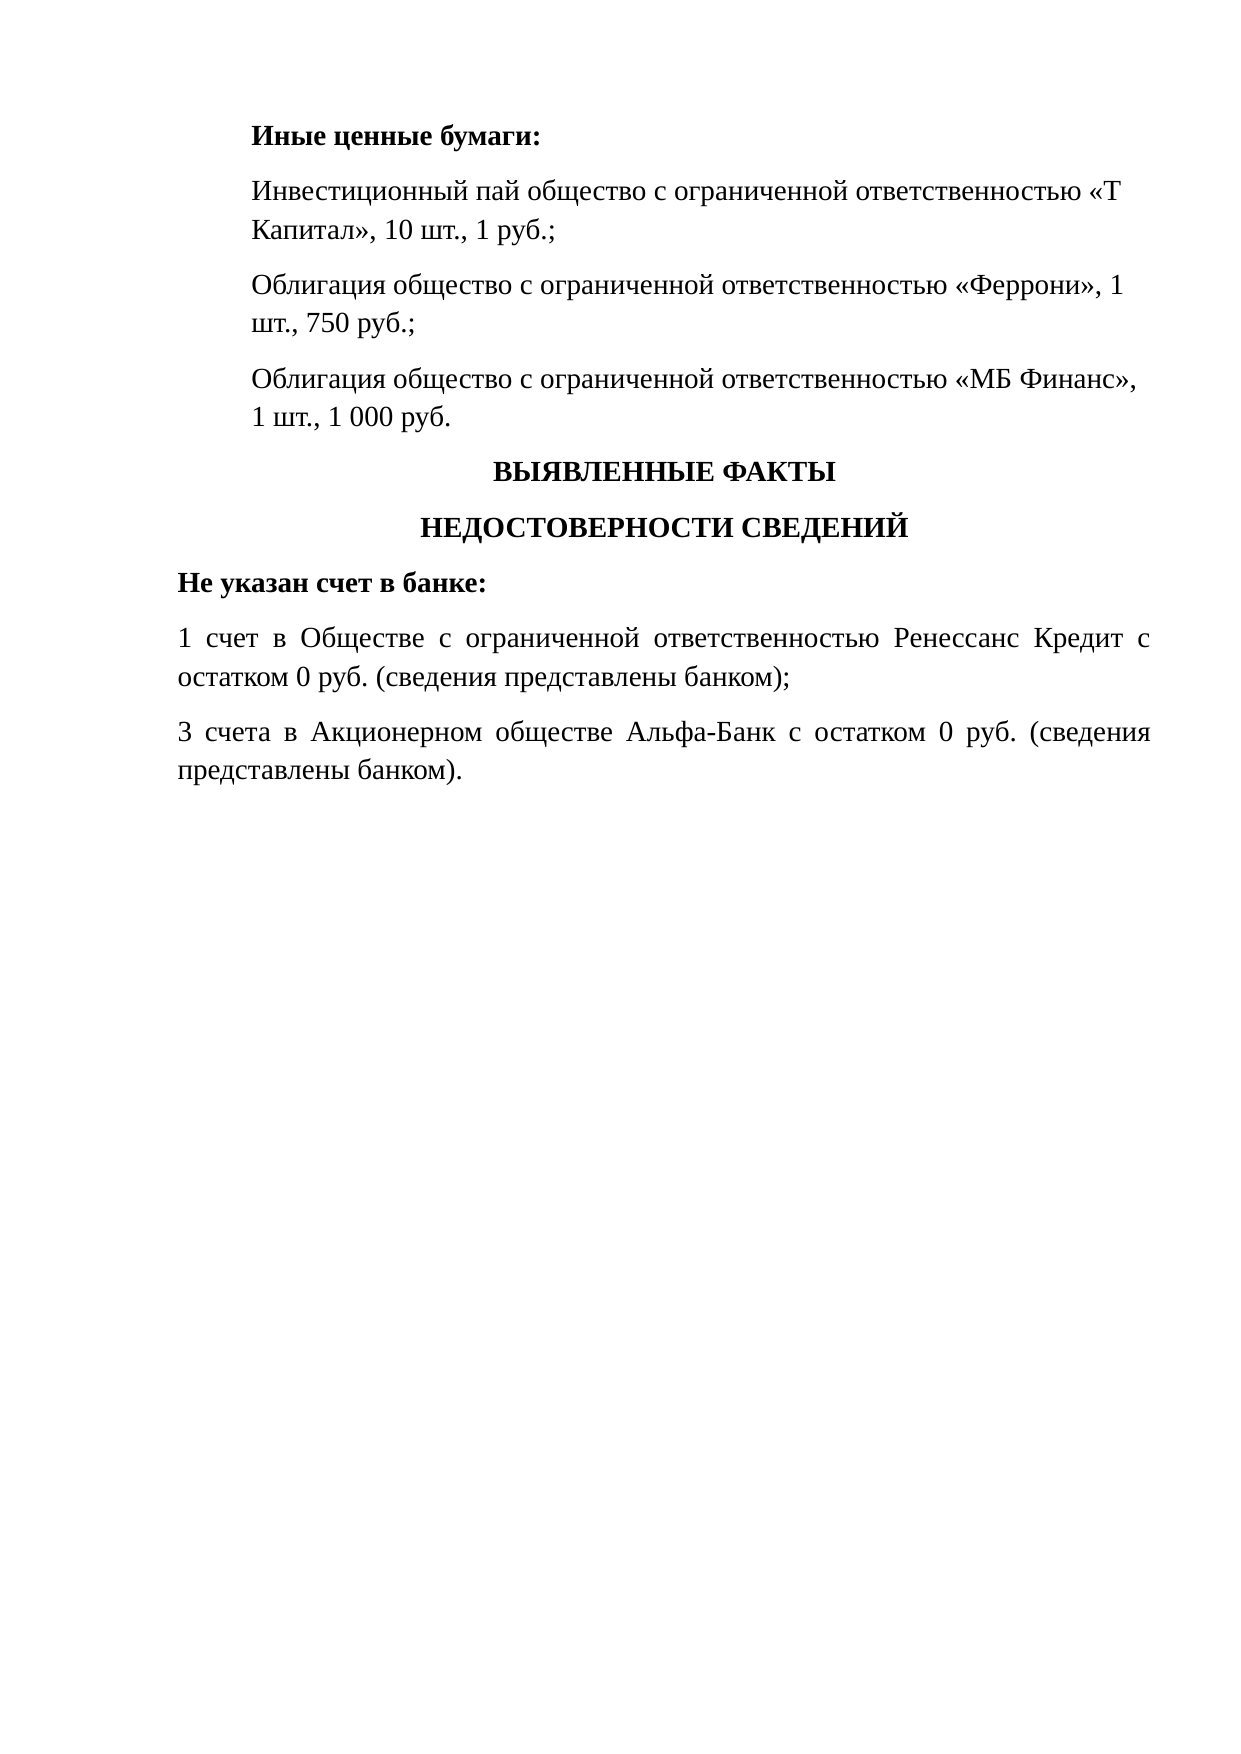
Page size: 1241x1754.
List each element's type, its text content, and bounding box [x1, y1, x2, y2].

text Не указан счет в банке: [177, 565, 1152, 598]
text Инвестиционный пай общество с ограниченной ответственностью «Т Капитал», 10 шт., 1 руб.; [251, 173, 1152, 245]
text Иные ценные бумаги: [251, 118, 1152, 152]
text Облигация общество с ограниченной ответственностью «МБ Финанс», 1 шт., 1 000 руб. [251, 361, 1152, 433]
text 3 счета в Акционерном обществе Альфа-Банк с остатком 0 руб. (сведения представлены банком). [177, 714, 1152, 786]
text ВЫЯВЛЕННЫЕ ФАКТЫ [177, 454, 1152, 488]
text 1 счет в Обществе с ограниченной ответственностью Ренессанс Кредит с остатком 0 руб. (сведения представлены банком); [177, 620, 1152, 692]
text Облигация общество с ограниченной ответственностью «Феррони», 1 шт., 750 руб.; [251, 267, 1152, 339]
text НЕДОСТОВЕРНОСТИ СВЕДЕНИЙ [177, 510, 1152, 543]
